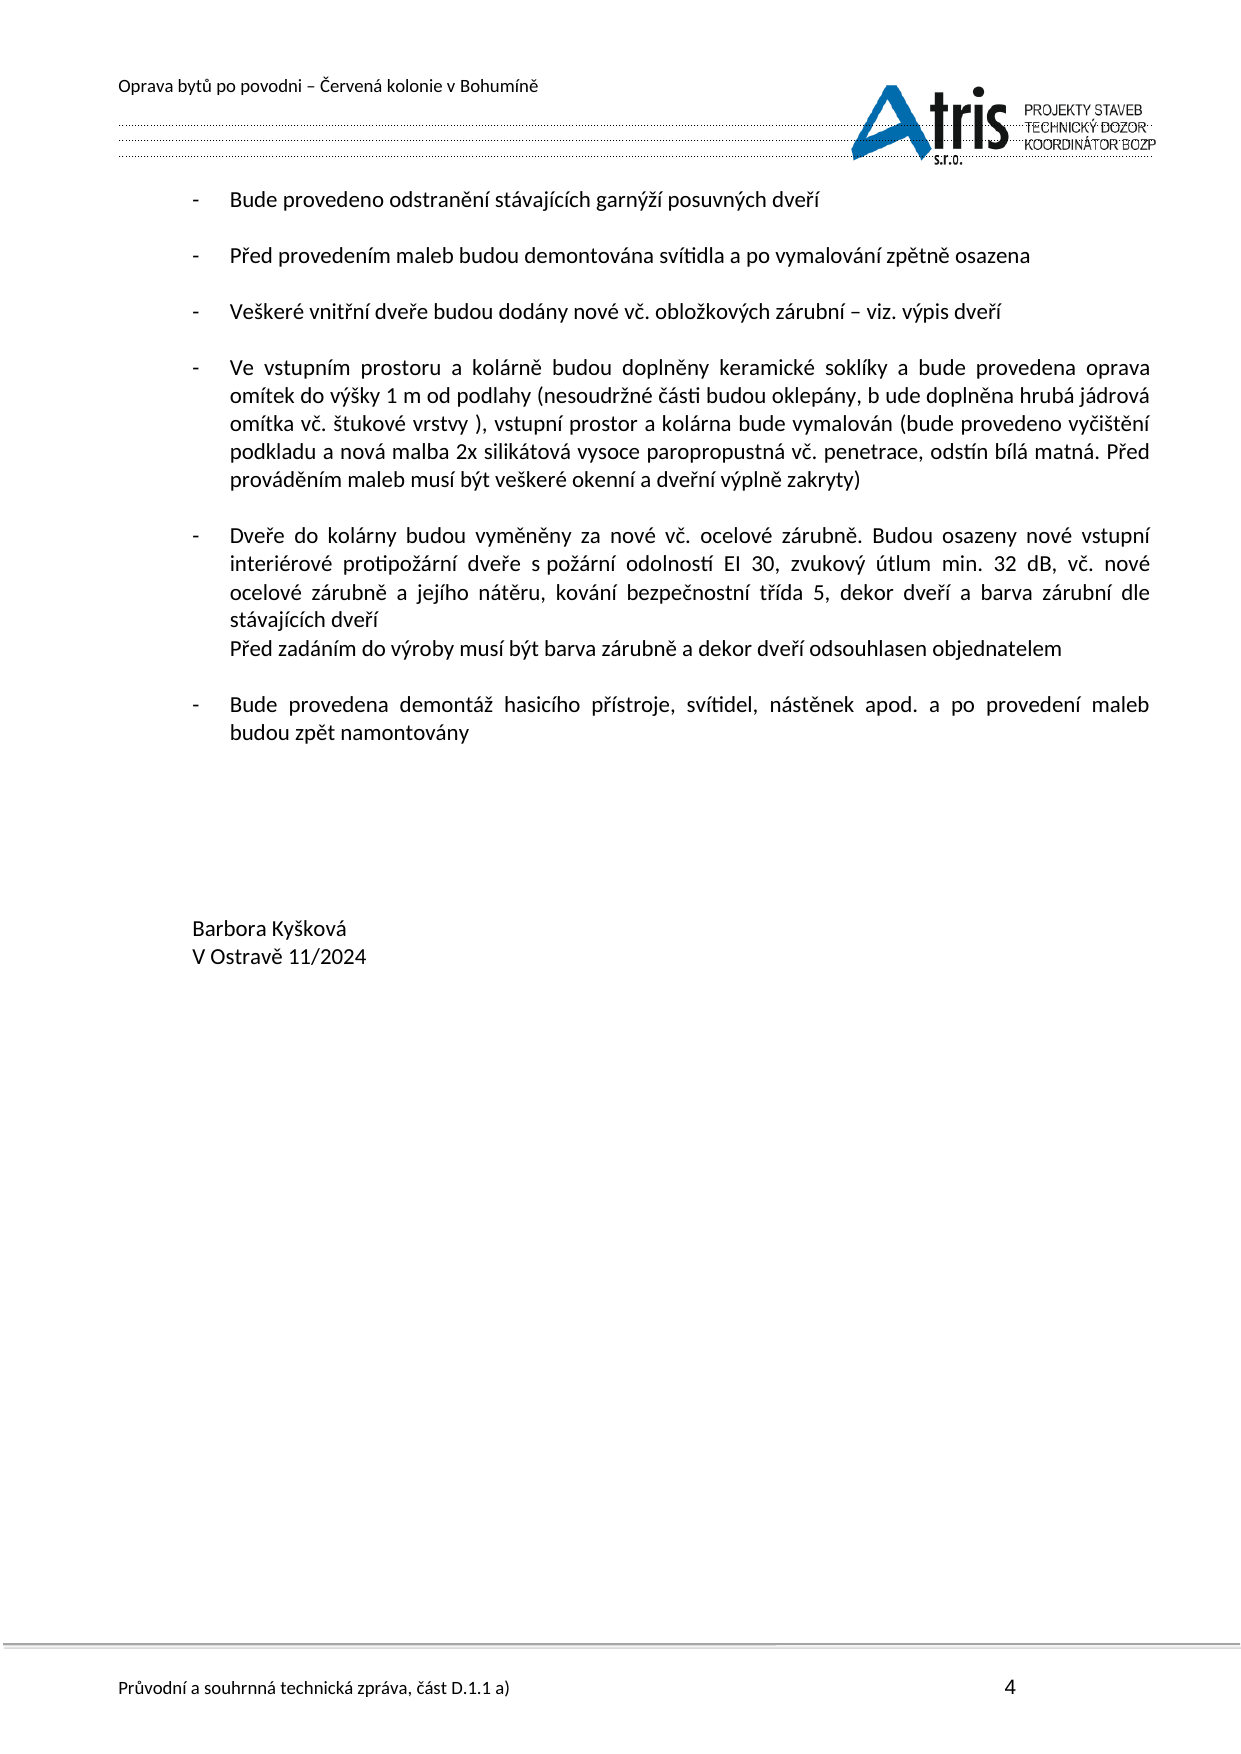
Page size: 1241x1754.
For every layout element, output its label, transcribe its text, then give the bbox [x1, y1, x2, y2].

list Před zadáním do výroby musí být barva zárubně a dekor dveří odsouhlasen objednatelem [229, 634, 1152, 662]
list Bude provedena demontáž hasicího přístroje, svítidel, nástěnek apod. a po provedení maleb budou zpět namontovány [192, 690, 1152, 746]
list Před provedením maleb budou demontována svítidla a po vymalování zpětně osazena [192, 241, 1152, 269]
text V Ostravě 11/2024 [192, 942, 1152, 970]
list Dveře do kolárny budou vyměněny za nové vč. ocelové zárubně. Budou osazeny nové vstupní interiérové protipožární dveře s požární odolností EI 30, zvukový útlum min. 32 dB, vč. nové ocelové zárubně a jejího nátěru, kování bezpečnostní třída 5, dekor dveří a barva zárubní dle stávajících dveří [192, 522, 1152, 634]
list Veškeré vnitřní dveře budou dodány nové vč. obložkových zárubní – viz. výpis dveří [192, 297, 1152, 325]
list Ve vstupním prostoru a kolárně budou doplněny keramické soklíky a bude provedena oprava omítek do výšky 1 m od podlahy (nesoudržné části budou oklepány, b ude doplněna hrubá jádrová omítka vč. štukové vrstvy ), vstupní prostor a kolárna bude vymalován (bude provedeno vyčištění podkladu a nová malba 2x silikátová vysoce paropropustná vč. penetrace, odstín bílá matná. Před prováděním maleb musí být veškeré okenní a dveřní výplně zakryty) [192, 353, 1152, 493]
list Bude provedeno odstranění stávajících garnýží posuvných dveří [192, 185, 1152, 213]
picture [849, 83, 1157, 166]
text Barbora Kyšková [192, 914, 1152, 942]
